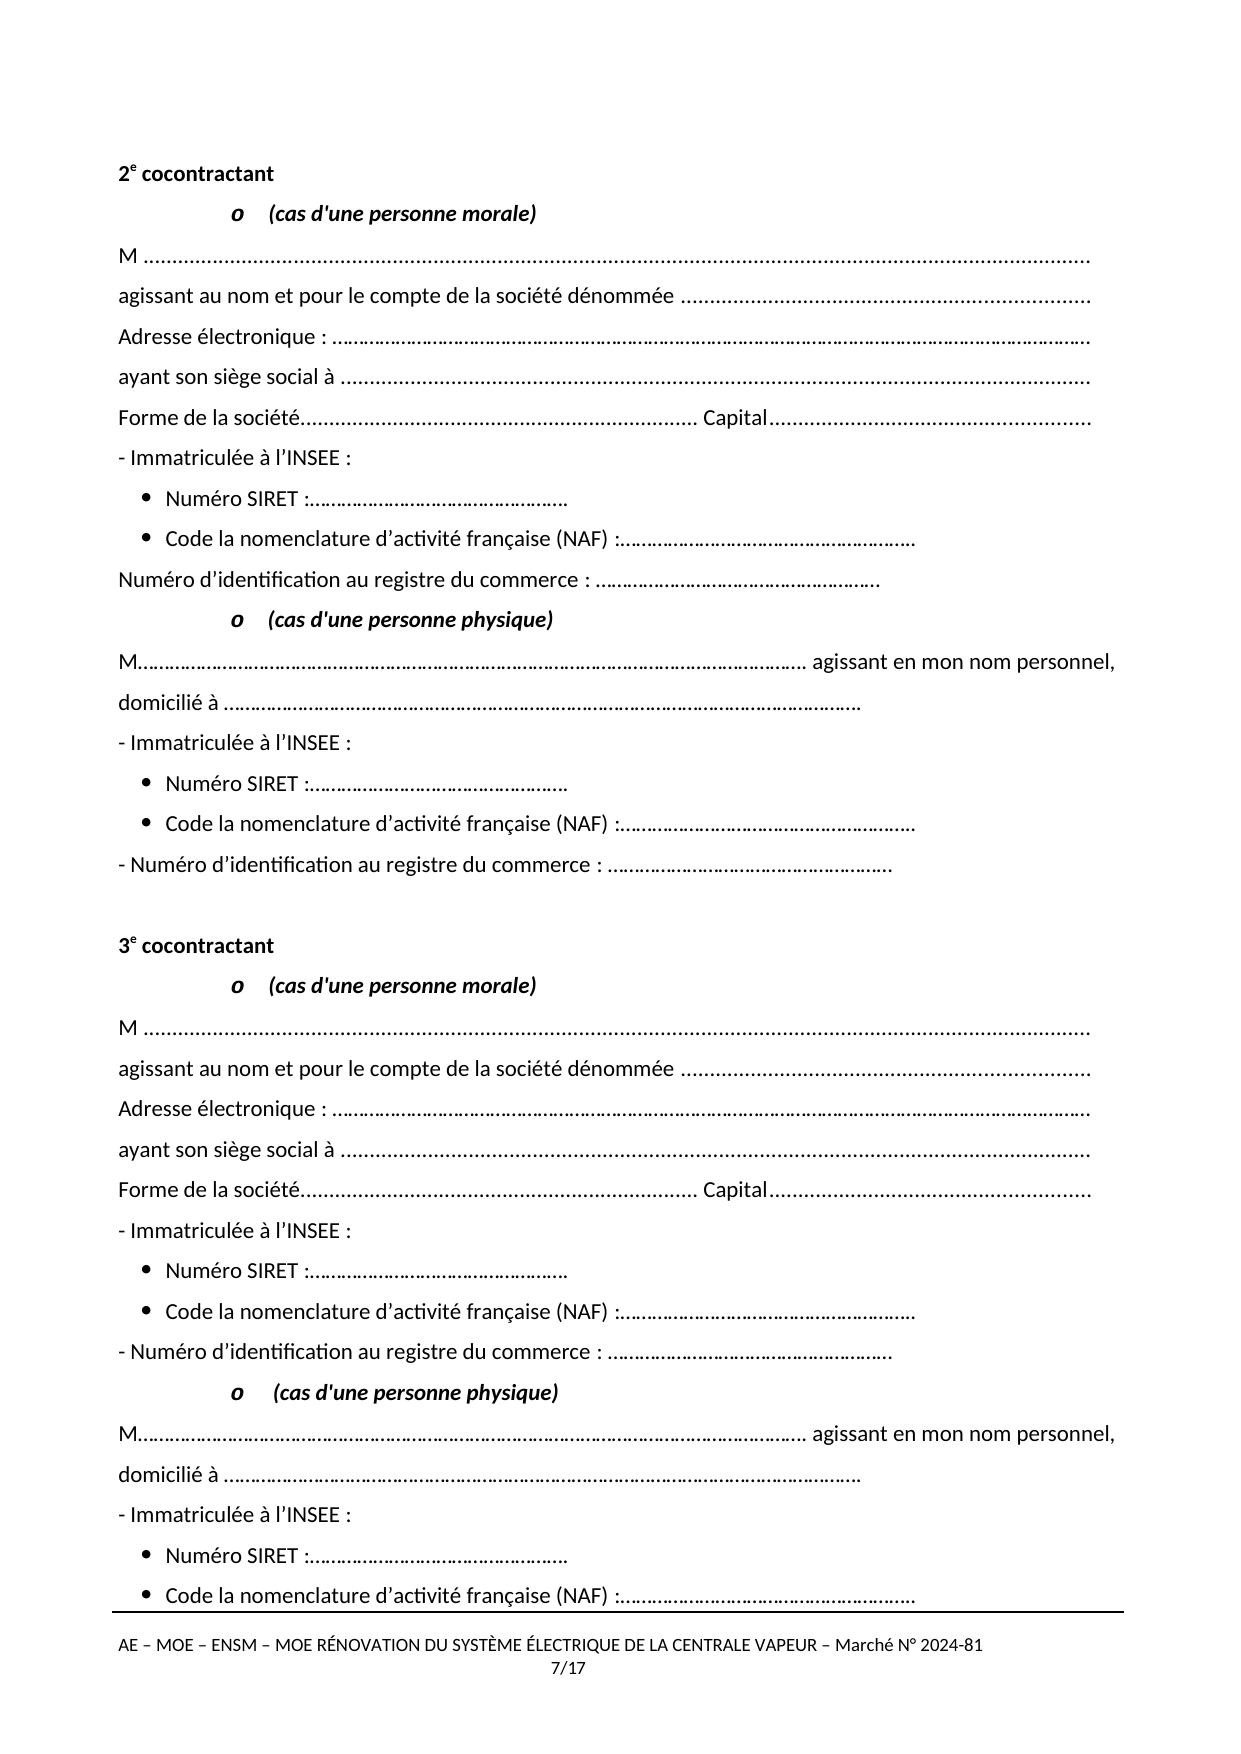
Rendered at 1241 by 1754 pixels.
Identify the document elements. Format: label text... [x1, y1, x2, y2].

list (cas d'une personne morale) [231, 971, 1122, 1001]
text Code la nomenclature d’activité française (NAF) :……………………………………………….. [142, 1582, 1122, 1609]
text - Numéro d’identification au registre du commerce : ……………………………………………… [118, 1337, 1122, 1365]
text ayant son siège social à [118, 1135, 1122, 1163]
text Numéro SIRET :…………………………………………. [142, 769, 1122, 797]
text Code la nomenclature d’activité française (NAF) :……………………………………………….. [142, 1297, 1122, 1325]
text Numéro SIRET :…………………………………………. [142, 1541, 1122, 1569]
text 3e cocontractant [118, 931, 1122, 959]
text domicilié à …………………………………………………………………………………………………………. [118, 688, 1122, 716]
text M………………………………………………………………………………………………………………. agissant en mon nom personnel, [118, 647, 1122, 675]
text Code la nomenclature d’activité française (NAF) :……………………………………………….. [142, 524, 1122, 553]
text Forme de la société..................................................................... Capital [118, 1175, 1122, 1203]
text Adresse électronique : ……………………………………………………………………………………………………………………………… [118, 322, 1122, 350]
text - Immatriculée à l’INSEE : [118, 443, 1122, 472]
list (cas d'une personne morale) [231, 199, 1122, 228]
text domicilié à …………………………………………………………………………………………………………. [118, 1460, 1122, 1488]
list (cas d'une personne physique) [230, 606, 1122, 635]
text - Immatriculée à l’INSEE : [118, 1501, 1122, 1528]
text M………………………………………………………………………………………………………………. agissant en mon nom personnel, [118, 1419, 1122, 1447]
text Numéro SIRET :…………………………………………. [142, 484, 1122, 512]
text agissant au nom et pour le compte de la société dénommée [118, 281, 1122, 309]
text - Immatriculée à l’INSEE : [118, 1216, 1122, 1244]
text ayant son siège social à [118, 362, 1122, 391]
text agissant au nom et pour le compte de la société dénommée [118, 1054, 1122, 1082]
text Code la nomenclature d’activité française (NAF) :……………………………………………….. [142, 809, 1122, 837]
text M .......................... [118, 1013, 1122, 1041]
text Forme de la société..................................................................... Capital [118, 403, 1122, 431]
text Numéro d’identification au registre du commerce : ……………………………………………… [118, 565, 1122, 593]
list (cas d'une personne physique) [230, 1378, 1122, 1407]
text - Numéro d’identification au registre du commerce : ……………………………………………… [118, 850, 1122, 878]
text Adresse électronique : ……………………………………………………………………………………………………………………………… [118, 1094, 1122, 1122]
text 2e cocontractant [118, 159, 1122, 187]
text Numéro SIRET :…………………………………………. [142, 1256, 1122, 1284]
text - Immatriculée à l’INSEE : [118, 728, 1122, 756]
text M .......................... [118, 241, 1122, 269]
